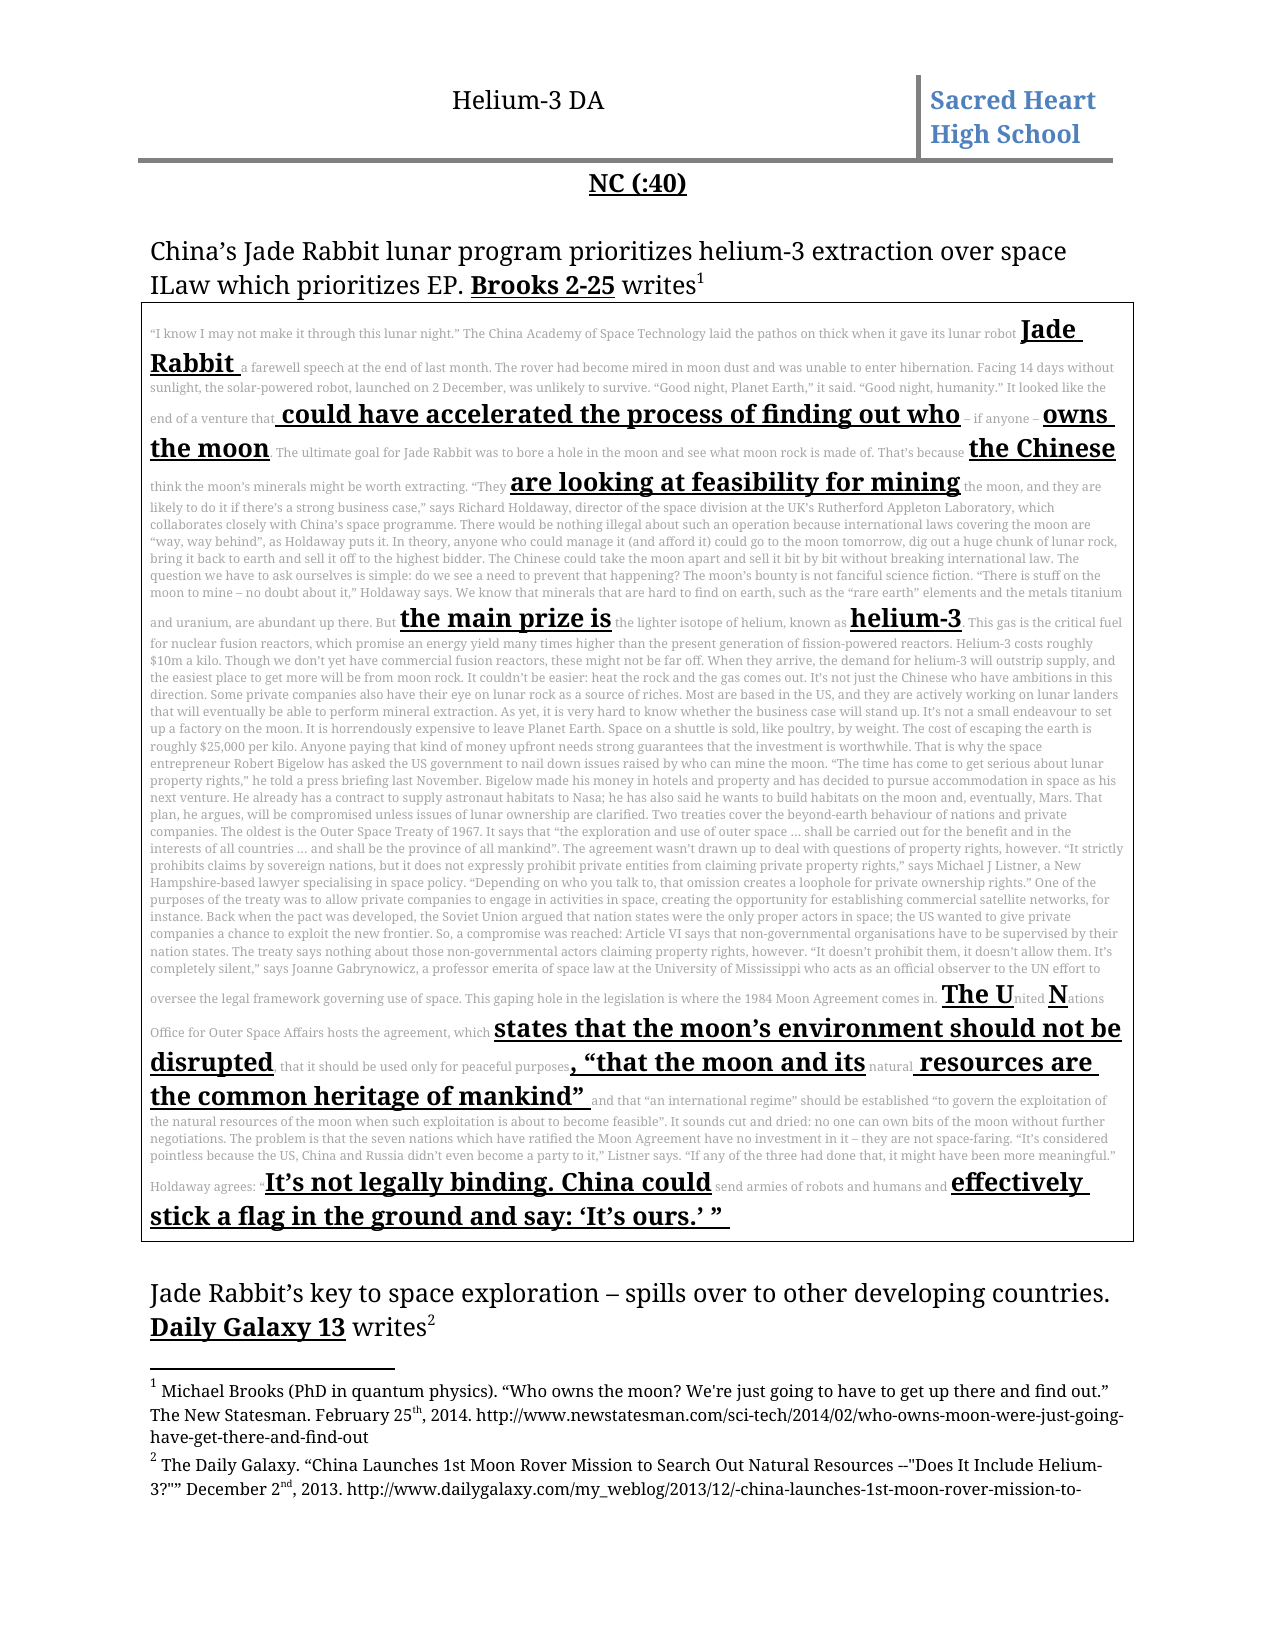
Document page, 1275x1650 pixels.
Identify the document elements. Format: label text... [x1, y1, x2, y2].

text “I know I may not make it through this lunar night.” The China Academy of Space Technology laid the pathos on thick when it gave its lunar robot Jade Rabbit a farewell speech at the end of last month. The rover had become mired in moon dust and was unable to enter hibernation. Facing 14 days without sunlight, the solar-powered robot, launched on 2 December, was unlikely to survive. “Good night, Planet Earth,” it said. “Good night, humanity.” It looked like the end of a venture that could have accelerated the process of finding out who – if anyone – owns the moon. The ultimate goal for Jade Rabbit was to bore a hole in the moon and see what moon rock is made of. That’s because the Chinese think the moon’s minerals might be worth extracting. “They are looking at feasibility for mining the moon, and they are likely to do it if there’s a strong business case,” says Richard Holdaway, director of the space division at the UK’s Rutherford Appleton Laboratory, which collaborates closely with China’s space programme. There would be nothing illegal about such an operation because international laws covering the moon are “way, way behind”, as Holdaway puts it. In theory, anyone who could manage it (and afford it) could go to the moon tomorrow, dig out a huge chunk of lunar rock, bring it back to earth and sell it off to the highest bidder. The Chinese could take the moon apart and sell it bit by bit without breaking international law. The question we have to ask ourselves is simple: do we see a need to prevent that happening? The moon’s bounty is not fanciful science fiction. “There is stuff on the moon to mine – no doubt about it,” Holdaway says. We know that minerals that are hard to find on earth, such as the “rare earth” elements and the metals titanium and uranium, are abundant up there. But the main prize is the lighter isotope of helium, known as helium-3. This gas is the critical fuel for nuclear fusion reactors, which promise an energy yield many times higher than the present generation of fission-powered reactors. Helium-3 costs roughly $10m a kilo. Though we don’t yet have commercial fusion reactors, these might not be far off. When they arrive, the demand for helium-3 will outstrip supply, and the easiest place to get more will be from moon rock. It couldn’t be easier: heat the rock and the gas comes out. It’s not just the Chinese who have ambitions in this direction. Some private companies also have their eye on lunar rock as a source of riches. Most are based in the US, and they are actively working on lunar landers that will eventually be able to perform mineral extraction. As yet, it is very hard to know whether the business case will stand up. It’s not a small endeavour to set up a factory on the moon. It is horrendously expensive to leave Planet Earth. Space on a shuttle is sold, like poultry, by weight. The cost of escaping the earth is roughly $25,000 per kilo. Anyone paying that kind of money upfront needs strong guarantees that the investment is worthwhile. That is why the space entrepreneur Robert Bigelow has asked the US government to nail down issues raised by who can mine the moon. “The time has come to get serious about lunar property rights,” he told a press briefing last November. Bigelow made his money in hotels and property and has decided to pursue accommodation in space as his next venture. He already has a contract to supply astronaut habitats to Nasa; he has also said he wants to build habitats on the moon and, eventually, Mars. That plan, he argues, will be compromised unless issues of lunar ownership are clarified. Two treaties cover the beyond-earth behaviour of nations and private companies. The oldest is the Outer Space Treaty of 1967. It says that “the exploration and use of outer space … shall be carried out for the benefit and in the interests of all countries … and shall be the province of all mankind”. The agreement wasn’t drawn up to deal with questions of property rights, however. “It strictly prohibits claims by sovereign nations, but it does not expressly prohibit private entities from claiming private property rights,” says Michael J Listner, a New Hampshire-based lawyer specialising in space policy. “Depending on who you talk to, that omission creates a loophole for private ownership rights.” One of the purposes of the treaty was to allow private companies to engage in activities in space, creating the opportunity for establishing commercial satellite networks, for instance. Back when the pact was developed, the Soviet Union argued that nation states were the only proper actors in space; the US wanted to give private companies a chance to exploit the new frontier. So, a compromise was reached: Article VI says that non-governmental organisations have to be supervised by their nation states. The treaty says nothing about those non-governmental actors claiming property rights, however. “It doesn’t prohibit them, it doesn’t allow them. It’s completely silent,” says Joanne Gabrynowicz, a professor emerita of space law at the University of Mississippi who acts as an official observer to the UN effort to oversee the legal framework governing use of space. This gaping hole in the legislation is where the 1984 Moon Agreement comes in. The United Nations Office for Outer Space Affairs hosts the agreement, which states that the moon’s environment should not be disrupted, that it should be used only for peaceful purposes, “that the moon and its natural resources are the common heritage of mankind” and that “an international regime” should be established “to govern the exploitation of the natural resources of the moon when such exploitation is about to become feasible”. It sounds cut and dried: no one can own bits of the moon without further negotiations. The problem is that the seven nations which have ratified the Moon Agreement have no investment in it – they are not space-faring. “It’s considered pointless because the US, China and Russia didn’t even become a party to it,” Listner says. “If any of the three had done that, it might have been more meaningful.” Holdaway agrees: “It’s not legally binding. China could send armies of robots and humans and effectively stick a flag in the ground and say: ‘It’s ours.’ ” [142, 303, 1133, 1241]
subtitle NC (:40) [150, 166, 1125, 200]
text China’s Jade Rabbit lunar program prioritizes helium-3 extraction over space ILaw which prioritizes EP. Brooks 2-25 writes [150, 234, 1125, 302]
text Jade Rabbit’s key to space exploration – spills over to other developing countries. [150, 1276, 1125, 1310]
text Daily Galaxy 13 writes [150, 1310, 1125, 1344]
